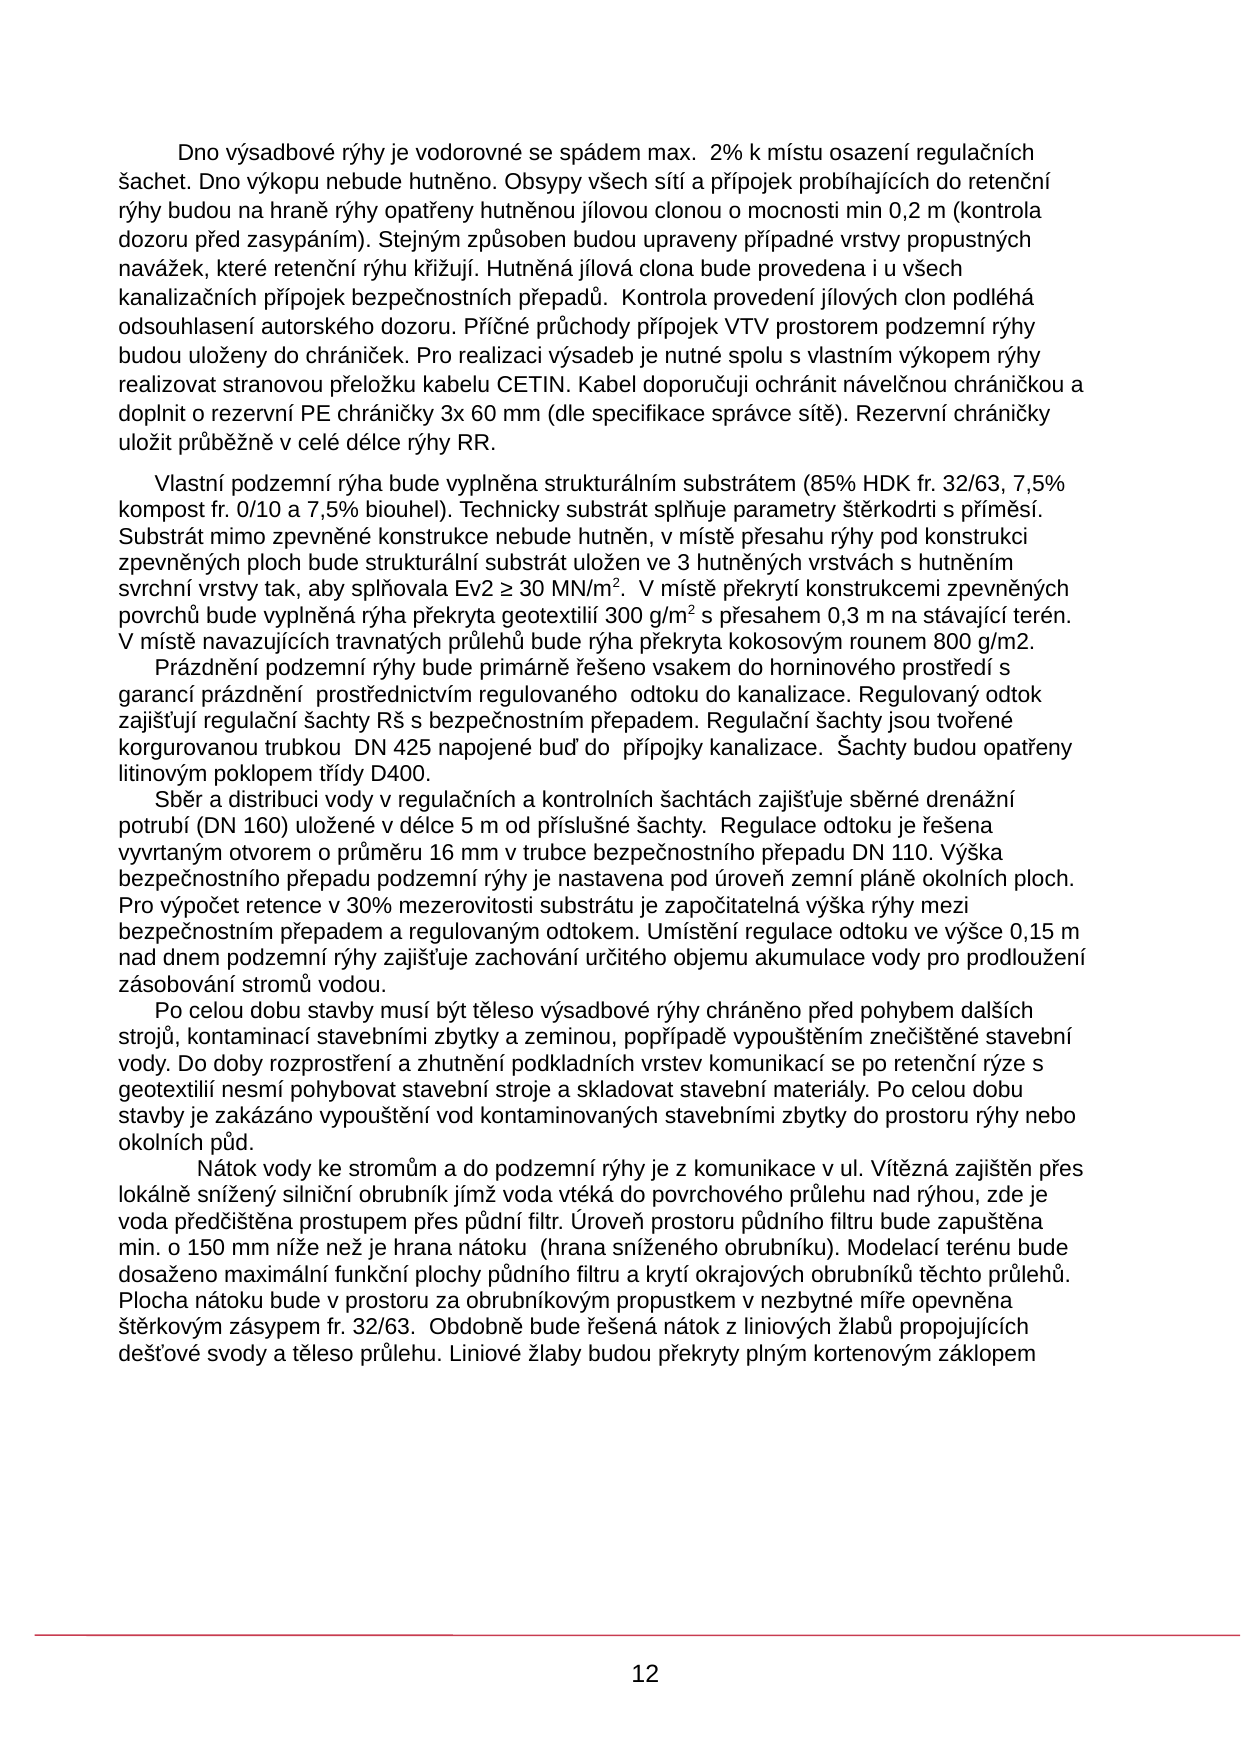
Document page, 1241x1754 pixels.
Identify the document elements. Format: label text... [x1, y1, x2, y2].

text Sběr a distribuci vody v regulačních a kontrolních šachtách zajišťuje sběrné drenážní potrubí (DN 160) uložené v délce 5 m od příslušné šachty. Regulace odtoku je řešena vyvrtaným otvorem o průměru 16 mm v trubce bezpečnostního přepadu DN 110. Výška bezpečnostního přepadu podzemní rýhy je nastavena pod úroveň zemní pláně okolních ploch. Pro výpočet retence v 30% mezerovitosti substrátu je započitatelná výška rýhy mezi bezpečnostním přepadem a regulovaným odtokem. Umístění regulace odtoku ve výšce 0,15 m nad dnem podzemní rýhy zajišťuje zachování určitého objemu akumulace vody pro prodloužení zásobování stromů vodou. [118, 786, 1092, 997]
text Dno výsadbové rýhy je vodorovné se spádem max. 2% k místu osazení regulačních šachet. Dno výkopu nebude hutněno. Obsypy všech sítí a přípojek probíhajících do retenční rýhy budou na hraně rýhy opatřeny hutněnou jílovou clonou o mocnosti min 0,2 m (kontrola dozoru před zasypáním). Stejným způsoben budou upraveny případné vrstvy propustných navážek, které retenční rýhu křižují. Hutněná jílová clona bude provedena i u všech kanalizačních přípojek bezpečnostních přepadů. Kontrola provedení jílových clon podléhá odsouhlasení autorského dozoru. Příčné průchody přípojek VTV prostorem podzemní rýhy budou uloženy do chrániček. Pro realizaci výsadeb je nutné spolu s vlastním výkopem rýhy realizovat stranovou přeložku kabelu CETIN. Kabel doporučuji ochránit návelčnou chráničkou a doplnit o rezervní PE chráničky 3x 60 mm (dle specifikace správce sítě). Rezervní chráničky uložit průběžně v celé délce rýhy RR. [118, 139, 1092, 455]
text Nátok vody ke stromům a do podzemní rýhy je z komunikace v ul. Vítězná zajištěn přes lokálně snížený silniční obrubník jímž voda vtéká do povrchového průlehu nad rýhou, zde je voda předčištěna prostupem přes půdní filtr. Úroveň prostoru půdního filtru bude zapuštěna min. o 150 mm níže než je hrana nátoku (hrana sníženého obrubníku). Modelací terénu bude dosaženo maximální funkční plochy půdního filtru a krytí okrajových obrubníků těchto průlehů. Plocha nátoku bude v prostoru za obrubníkovým propustkem v nezbytné míře opevněna štěrkovým zásypem fr. 32/63. Obdobně bude řešená nátok z liniových žlabů propojujících dešťové svody a těleso průlehu. Liniové žlaby budou překryty plným kortenovým záklopem [118, 1155, 1092, 1366]
text Prázdnění podzemní rýhy bude primárně řešeno vsakem do horninového prostředí s garancí prázdnění prostřednictvím regulovaného odtoku do kanalizace. Regulovaný odtok zajišťují regulační šachty Rš s bezpečnostním přepadem. Regulační šachty jsou tvořené korgurovanou trubkou DN 425 napojené buď do přípojky kanalizace. Šachty budou opatřeny litinovým poklopem třídy D400. [118, 654, 1092, 786]
text Po celou dobu stavby musí být těleso výsadbové rýhy chráněno před pohybem dalších strojů, kontaminací stavebními zbytky a zeminou, popřípadě vypouštěním znečištěné stavební vody. Do doby rozprostření a zhutnění podkladních vrstev komunikací se po retenční rýze s geotextilií nesmí pohybovat stavební stroje a skladovat stavební materiály. Po celou dobu stavby je zakázáno vypouštění vod kontaminovaných stavebními zbytky do prostoru rýhy nebo okolních půd. [118, 997, 1092, 1155]
text Vlastní podzemní rýha bude vyplněna strukturálním substrátem (85% HDK fr. 32/63, 7,5% kompost fr. 0/10 a 7,5% biouhel). Technicky substrát splňuje parametry štěrkodrti s příměsí. Substrát mimo zpevněné konstrukce nebude hutněn, v místě přesahu rýhy pod konstrukci zpevněných ploch bude strukturální substrát uložen ve 3 hutněných vrstvách s hutněním svrchní vrstvy tak, aby splňovala Ev2 ≥ 30 MN/m2. V místě překrytí konstrukcemi zpevněných povrchů bude vyplněná rýha překryta geotextilií 300 g/m2 s přesahem 0,3 m na stávající terén. V místě navazujících travnatých průlehů bude rýha překryta kokosovým rounem 800 g/m2. [118, 470, 1092, 654]
